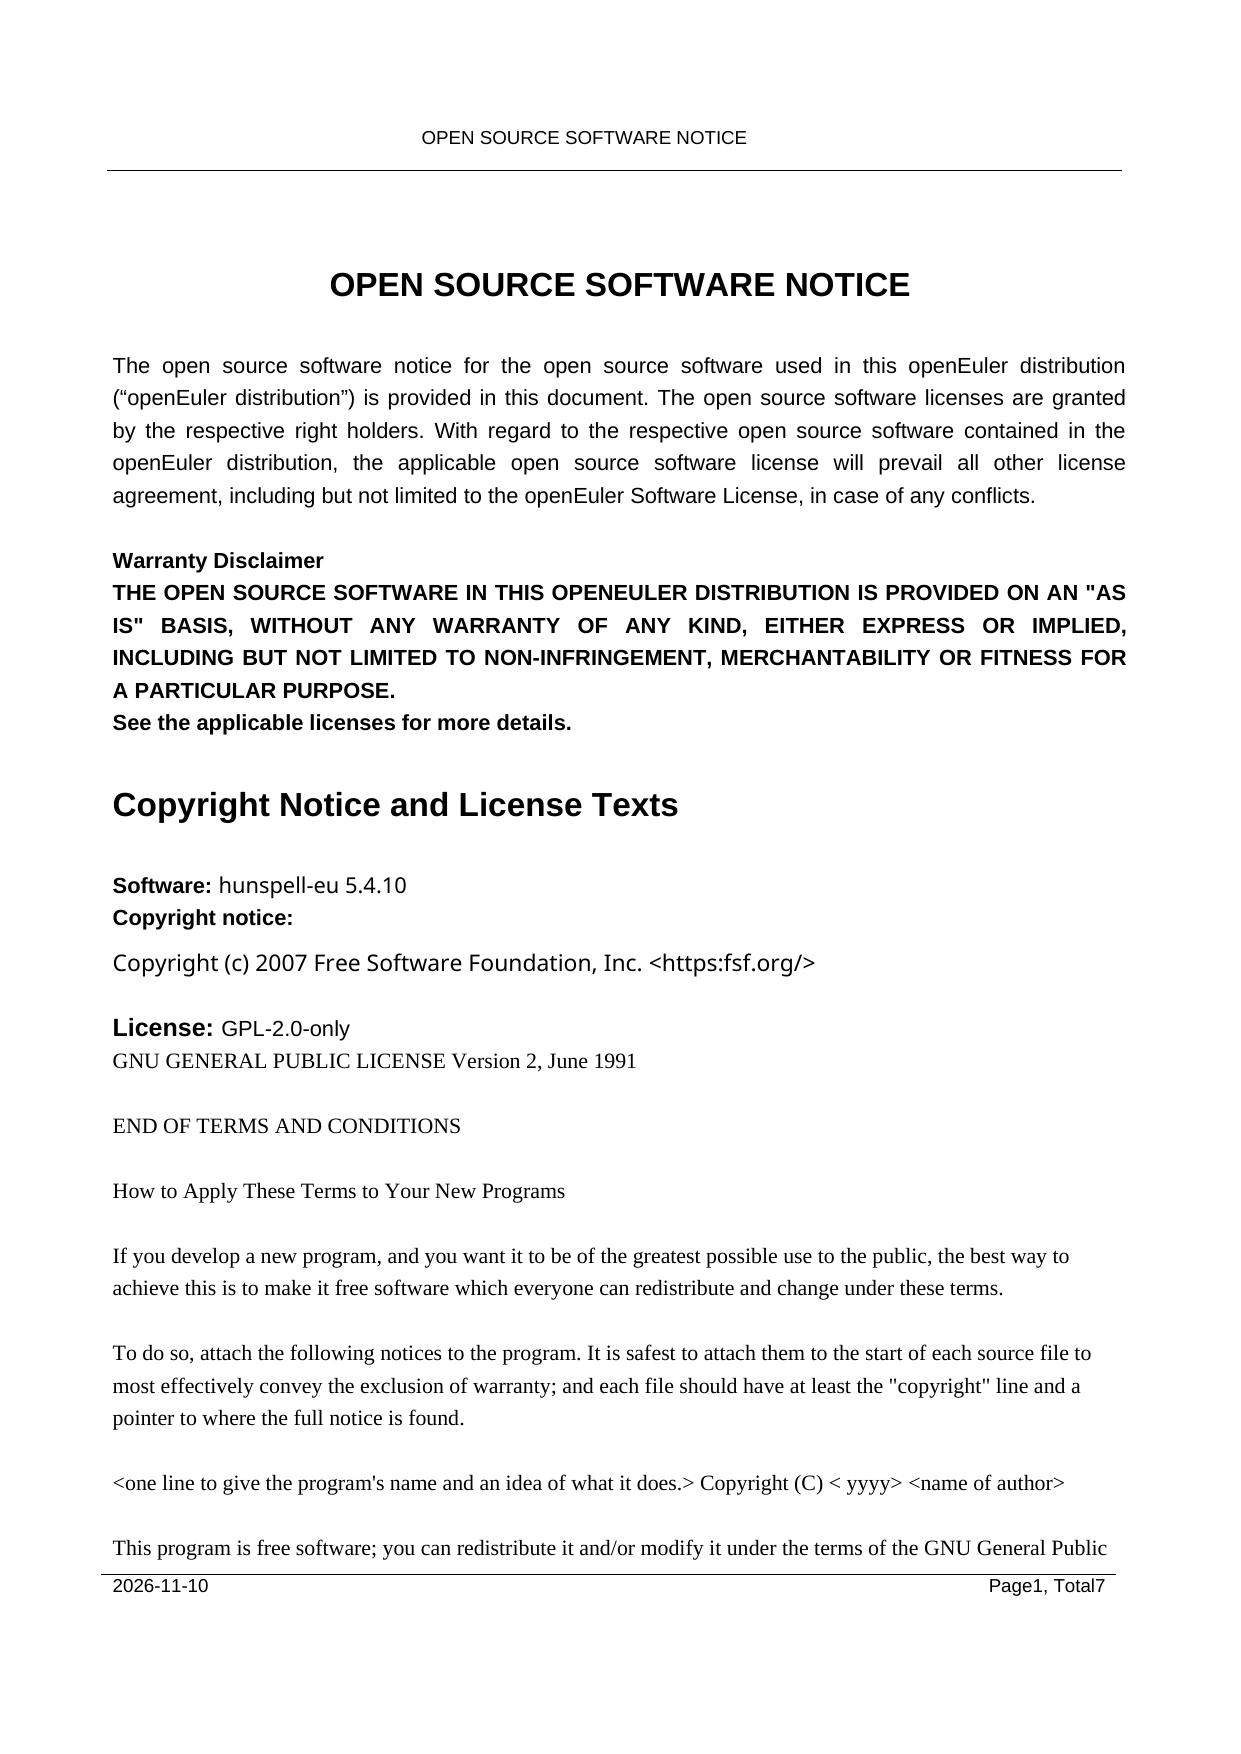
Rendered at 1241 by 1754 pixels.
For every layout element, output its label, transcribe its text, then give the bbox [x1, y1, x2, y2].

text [112, 1044, 1128, 1564]
text The open source software notice for the open source software used in this openEuler distribution (“openEuler distribution”) is provided in this document. The open source software licenses are granted by the respective right holders. With regard to the respective open source software contained in the openEuler distribution, the applicable open source software license will prevail all other license agreement, including but not limited to the openEuler Software License, in case of any conflicts. [112, 349, 1128, 511]
text Copyright (c) 2007 Free Software Foundation, Inc. <https:fsf.org/> [112, 947, 1128, 1012]
text Copyright Notice and License Texts [112, 771, 1128, 836]
text License: GPL-2.0-only [112, 1012, 1128, 1044]
title Software: hunspell-eu 5.4.10 [112, 869, 1128, 901]
text Warranty Disclaimer [112, 544, 1128, 576]
text THE OPEN SOURCE SOFTWARE IN THIS OPENEULER DISTRIBUTION IS PROVIDED ON AN "AS IS" BASIS, WITHOUT ANY WARRANTY OF ANY KIND, EITHER EXPRESS OR IMPLIED, INCLUDING BUT NOT LIMITED TO NON-INFRINGEMENT, MERCHANTABILITY OR FITNESS FOR A PARTICULAR PURPOSE. See the applicable licenses for more details. [112, 576, 1128, 739]
text OPEN SOURCE SOFTWARE NOTICE [112, 251, 1128, 316]
text Copyright notice: [112, 901, 1128, 934]
